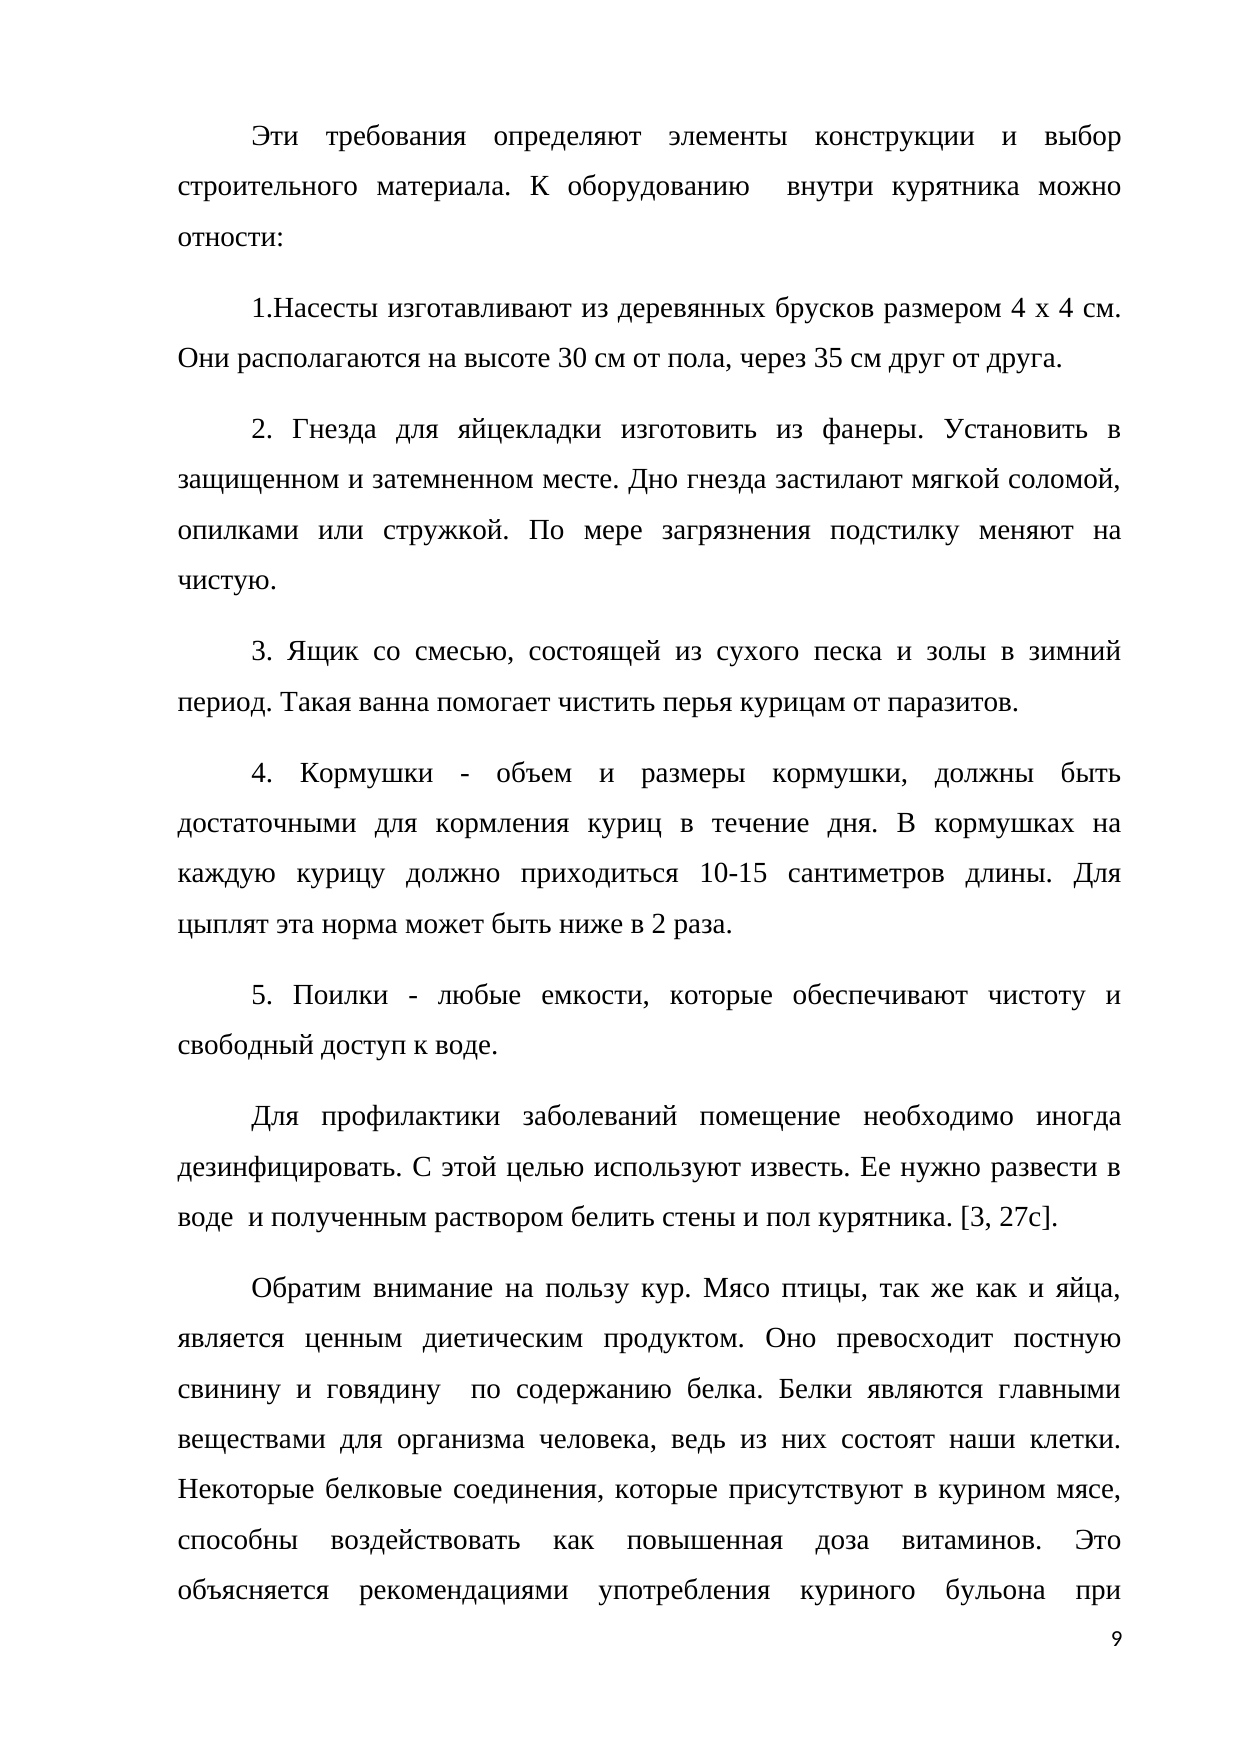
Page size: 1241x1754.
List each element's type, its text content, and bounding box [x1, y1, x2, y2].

text 5. Поилки - любые емкости, которые обеспечивают чистоту и свободный доступ к воде. [177, 977, 1122, 1061]
text Эти требования определяют элементы конструкции и выбор строительного материала. К оборудованию внутри курятника можно отности: [177, 118, 1122, 252]
text 3. Ящик со смесью, состоящей из сухого песка и золы в зимний период. Такая ванна помогает чистить перья курицам от паразитов. [177, 633, 1122, 717]
text 1.Насесты изготавливают из деревянных брусков размером 4 х 4 см. Они располагаются на высоте 30 см от пола, через 35 см друг от друга. [177, 290, 1122, 374]
text Для профилактики заболеваний помещение необходимо иногда дезинфицировать. С этой целью используют известь. Ее нужно развести в воде и полученным раствором белить стены и пол курятника. [3, 27с]. [177, 1098, 1122, 1233]
text 4. Кормушки - объем и размеры кормушки, должны быть достаточными для кормления куриц в течение дня. В кормушках на каждую курицу должно приходиться 10-15 сантиметров длины. Для цыплят эта норма может быть ниже в 2 раза. [177, 755, 1122, 939]
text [177, 1270, 1122, 1606]
text 2. Гнезда для яйцекладки изготовить из фанеры. Установить в защищенном и затемненном месте. Дно гнезда застилают мягкой соломой, опилками или стружкой. По мере загрязнения подстилку меняют на чистую. [177, 411, 1122, 596]
